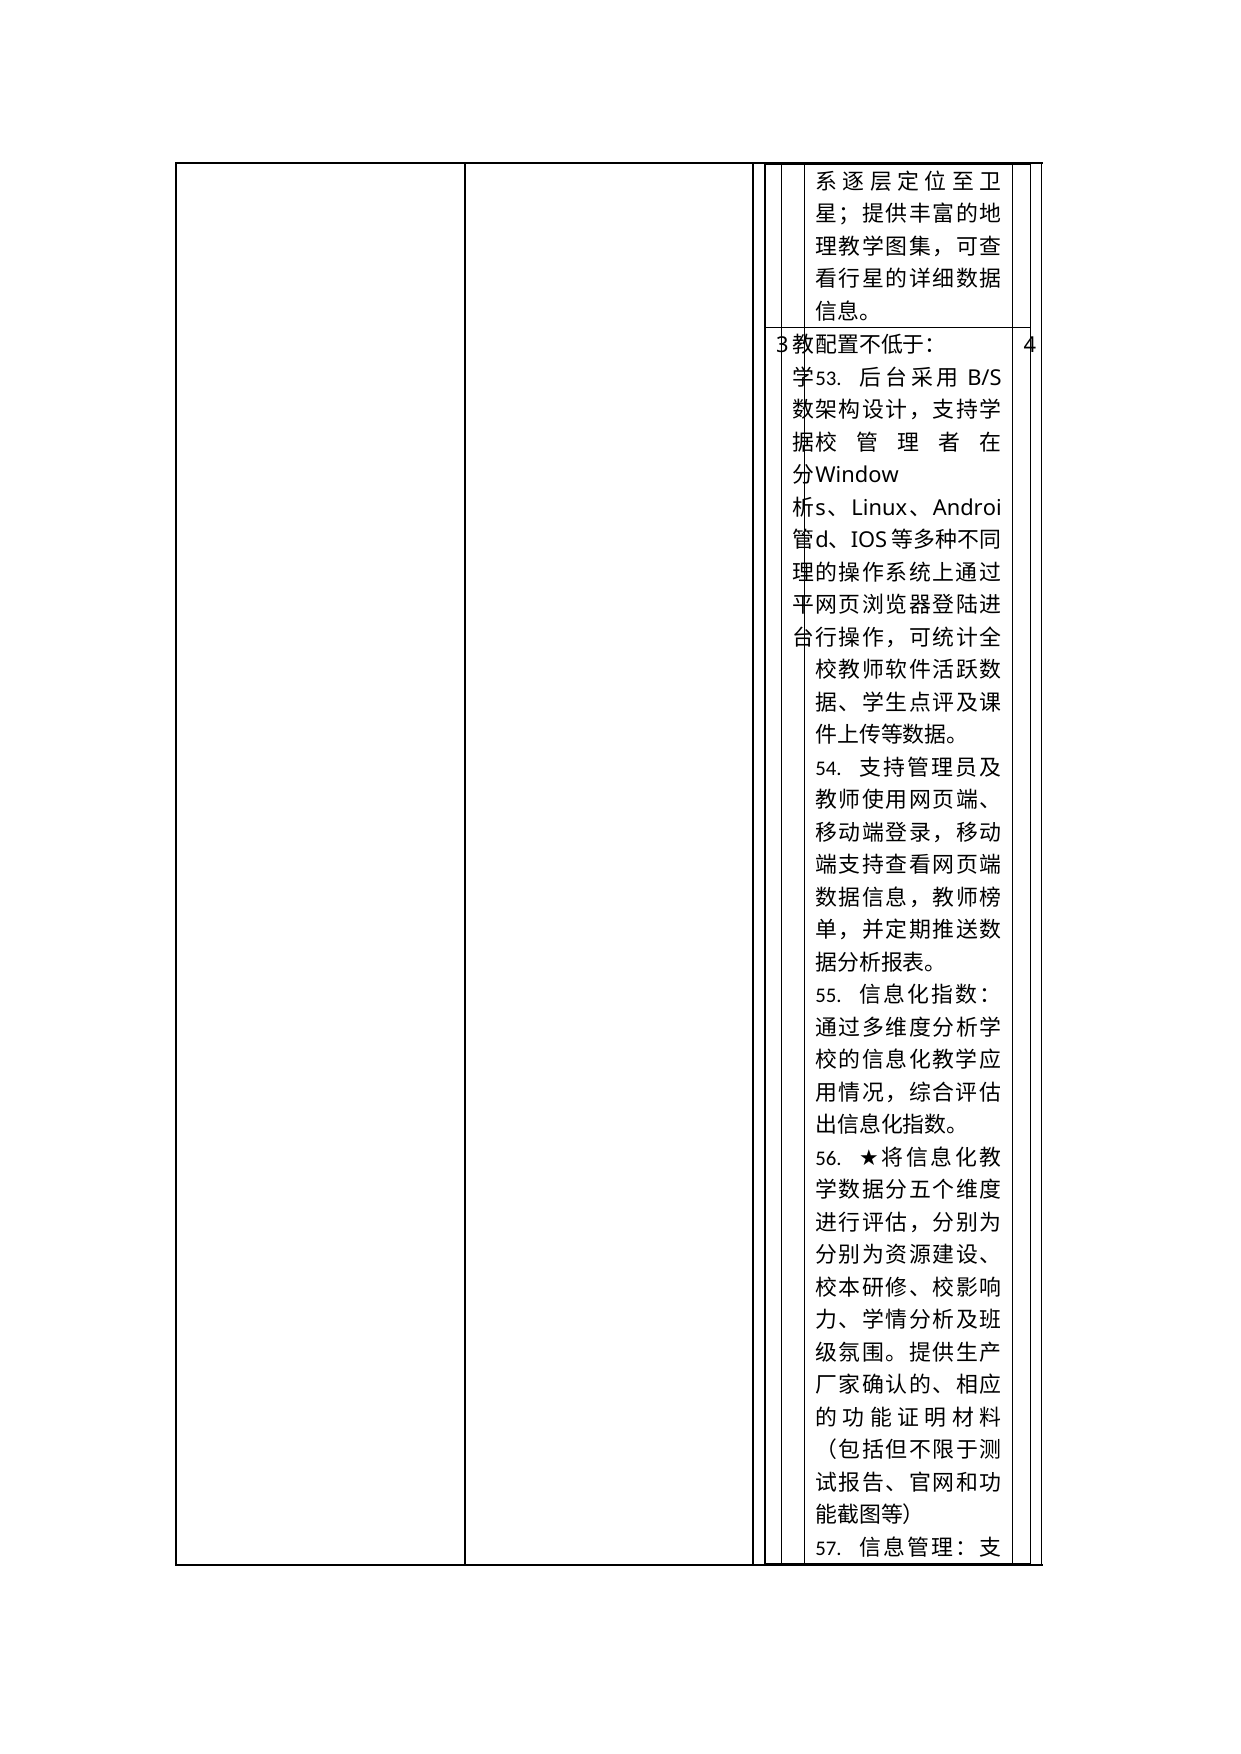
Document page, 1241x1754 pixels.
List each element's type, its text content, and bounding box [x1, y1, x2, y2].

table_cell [805, 328, 1012, 1563]
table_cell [1013, 328, 1030, 1563]
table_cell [805, 165, 1012, 327]
table_cell [466, 164, 752, 1564]
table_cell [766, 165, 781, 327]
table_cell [1031, 164, 1041, 1564]
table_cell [782, 328, 804, 1563]
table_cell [766, 328, 781, 1563]
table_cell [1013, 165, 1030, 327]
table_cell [754, 164, 764, 1564]
table_cell 1 [177, 164, 464, 1564]
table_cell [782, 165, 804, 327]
